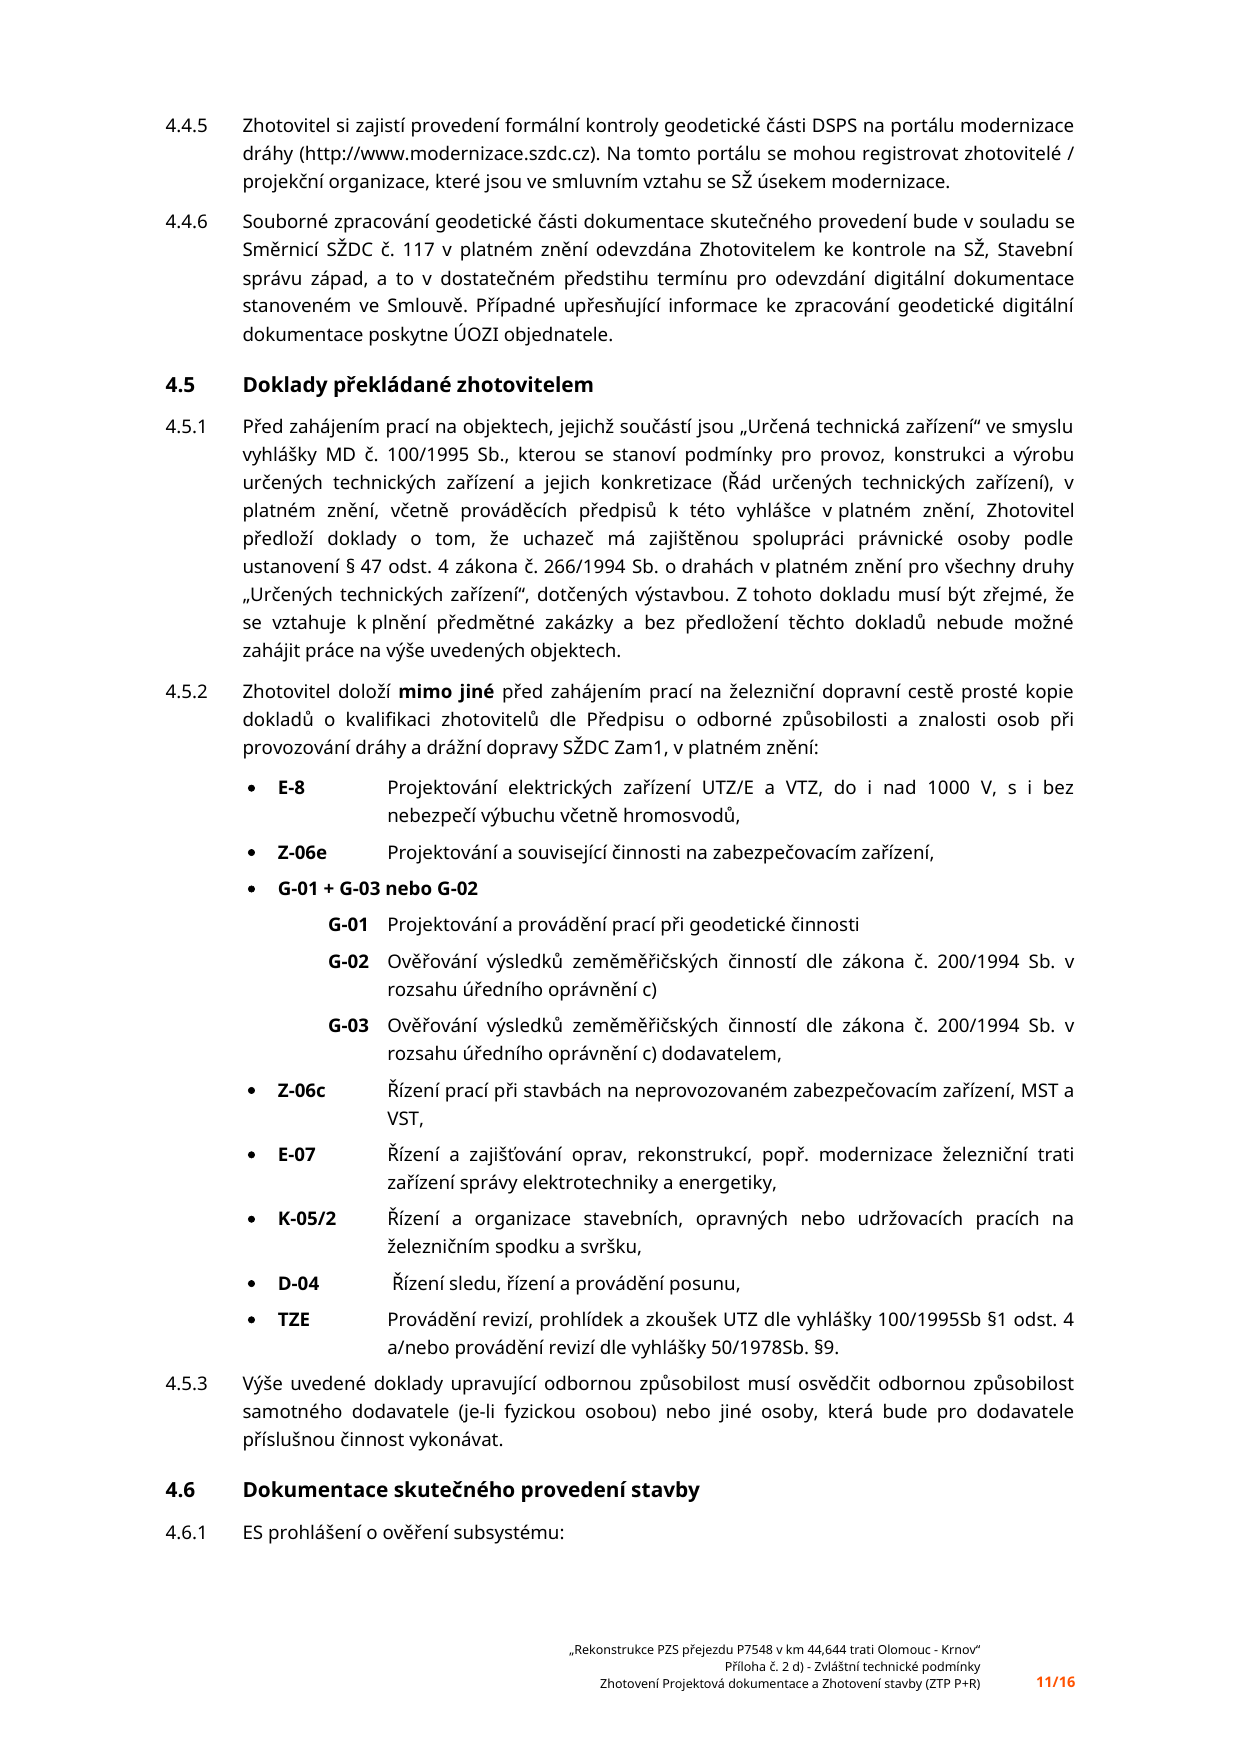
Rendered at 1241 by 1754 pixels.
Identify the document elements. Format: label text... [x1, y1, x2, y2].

list Z-06e Projektování a související činnosti na zabezpečovacím zařízení, [248, 839, 1075, 864]
text Před zahájením prací na objektech, jejichž součástí jsou „Určená technická zařízení“ ve smyslu vyhlášky MD č. 100/1995 Sb., kterou se stanoví podmínky pro provoz, konstrukci a výrobu určených technických zařízení a jejich konkretizace (Řád určených technických zařízení), v platném znění, včetně prováděcích předpisů k této vyhlášce v platném znění, Zhotovitel předloží doklady o tom, že uchazeč má zajištěnou spolupráci právnické osoby podle ustanovení § 47 odst. 4 zákona č. 266/1994 Sb. o drahách v platném znění pro všechny druhy „Určených technických zařízení“, dotčených výstavbou. Z tohoto dokladu musí být zřejmé, že se vztahuje k plnění předmětné zakázky a bez předložení těchto dokladů nebude možné zahájit práce na výše uvedených objektech. [165, 413, 1075, 663]
list G-03 Ověřování výsledků zeměměřičských činností dle zákona č. 200/1994 Sb. v rozsahu úředního oprávnění c) dodavatelem, [328, 1012, 1075, 1066]
text Souborné zpracování geodetické části dokumentace skutečného provedení bude v souladu se Směrnicí SŽDC č. 117 v platném znění odevzdána Zhotovitelem ke kontrole na SŽ, Stavební správu západ, a to v dostatečném předstihu termínu pro odevzdání digitální dokumentace stanoveném ve Smlouvě. Případné upřesňující informace ke zpracování geodetické digitální dokumentace poskytne ÚOZI objednatele. [165, 209, 1075, 346]
list G-02 Ověřování výsledků zeměměřičských činností dle zákona č. 200/1994 Sb. v rozsahu úředního oprávnění c) [328, 948, 1075, 1002]
list G-01 Projektování a provádění prací při geodetické činnosti [328, 912, 1075, 937]
list E-07 Řízení a zajišťování oprav, rekonstrukcí, popř. modernizace železniční trati zařízení správy elektrotechniky a energetiky, [248, 1141, 1075, 1195]
text ES prohlášení o ověření subsystému: [165, 1519, 1075, 1545]
text Zhotovitel si zajistí provedení formální kontroly geodetické části DSPS na portálu modernizace dráhy (http://www.modernizace.szdc.cz). Na tomto portálu se mohou registrovat zhotovitelé / projekční organizace, které jsou ve smluvním vztahu se SŽ úsekem modernizace. [165, 112, 1075, 194]
text Výše uvedené doklady upravující odbornou způsobilost musí osvědčit odbornou způsobilost samotného dodavatele (je-li fyzickou osobou) nebo jiné osoby, která bude pro dodavatele příslušnou činnost vykonávat. [165, 1371, 1075, 1452]
list TZE Provádění revizí, prohlídek a zkoušek UTZ dle vyhlášky 100/1995Sb §1 odst. 4 a/nebo provádění revizí dle vyhlášky 50/1978Sb. §9. [248, 1306, 1075, 1360]
list D-04 Řízení sledu, řízení a provádění posunu, [248, 1270, 1075, 1296]
text Doklady překládané zhotovitelem [165, 370, 1075, 398]
text Zhotovitel doloží mimo jiné před zahájením prací na železniční dopravní cestě prosté kopie dokladů o kvalifikaci zhotovitelů dle Předpisu o odborné způsobilosti a znalosti osob při provozování dráhy a drážní dopravy SŽDC Zam1, v platném znění: [165, 678, 1075, 760]
text Dokumentace skutečného provedení stavby [165, 1476, 1075, 1504]
list E-8 Projektování elektrických zařízení UTZ/E a VTZ, do i nad 1000 V, s i bez nebezpečí výbuchu včetně hromosvodů, [248, 775, 1075, 828]
list K-05/2 Řízení a organizace stavebních, opravných nebo udržovacích pracích na železničním spodku a svršku, [248, 1206, 1075, 1259]
list G-01 + G-03 nebo G-02 [248, 875, 1075, 901]
list Z-06c Řízení prací při stavbách na neprovozovaném zabezpečovacím zařízení, MST a VST, [248, 1077, 1075, 1130]
